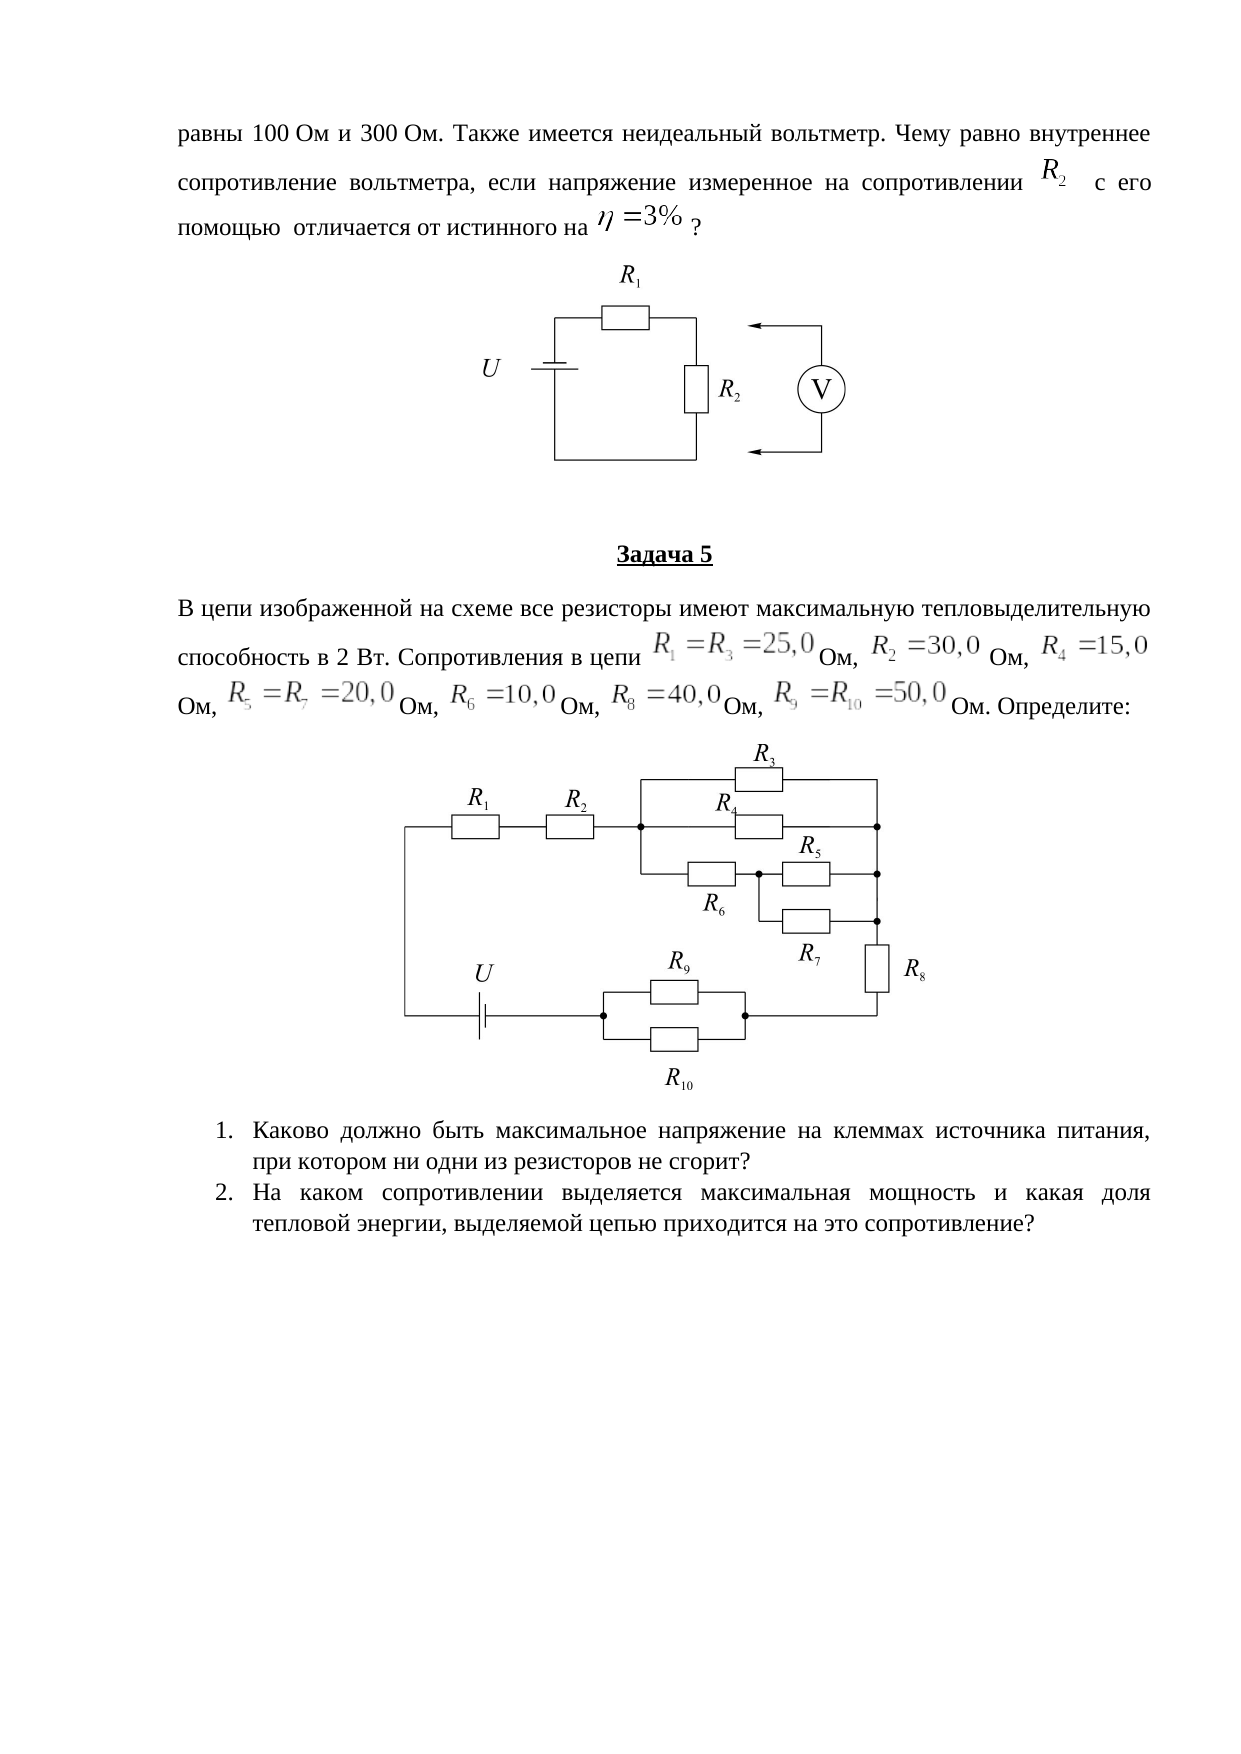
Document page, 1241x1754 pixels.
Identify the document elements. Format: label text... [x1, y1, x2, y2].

picture [404, 744, 925, 1090]
text Задача 5 [177, 539, 1152, 568]
list На каком сопротивлении выделяется максимальная мощность и какая доля тепловой энергии, выделяемой цепью приходится на это сопротивление? [215, 1177, 1152, 1237]
text В цепи изображенной на схеме все резисторы имеют максимальную тепловыделительную способность в 2 Вт. Сопротивления в цепи Ом, Ом, Ом, Ом, Ом, Ом, Ом. Определите: [177, 593, 1152, 719]
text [177, 118, 1152, 240]
list Каково должно быть максимальное напряжение на клеммах источника питания, при котором ни одни из резисторов не сгорит? [215, 1115, 1152, 1175]
picture [483, 265, 846, 461]
